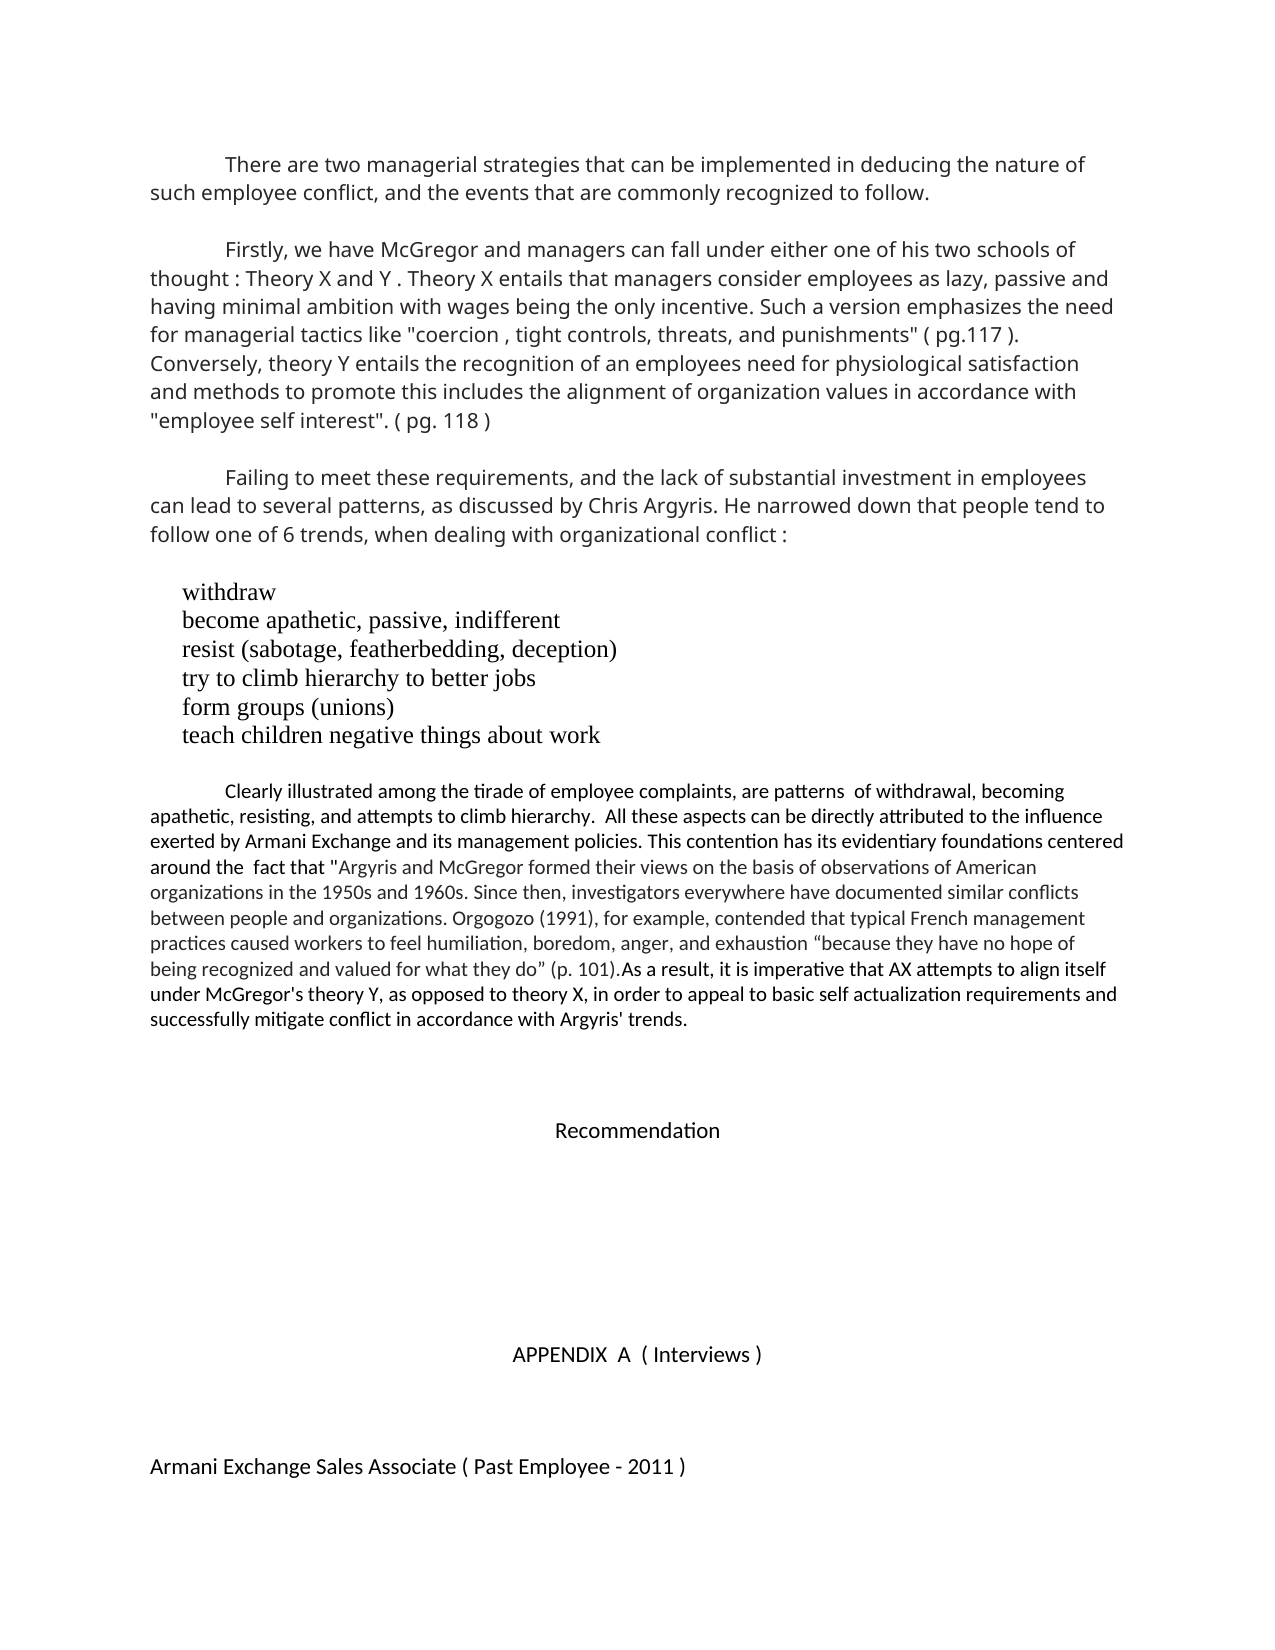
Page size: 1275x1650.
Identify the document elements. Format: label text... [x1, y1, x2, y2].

text  resist (sabotage, featherbedding, deception) [150, 634, 1125, 663]
text Firstly, we have McGregor and managers can fall under either one of his two schools of thought : Theory X and Y . Theory X entails that managers consider employees as lazy, passive and having minimal ambition with wages being the only incentive. Such a version emphasizes the need for managerial tactics like "coercion , tight controls, threats, and punishments" ( pg.117 ). Conversely, theory Y entails the recognition of an employees need for physiological satisfaction and methods to promote this includes the alignment of organization values in accordance with "employee self interest". ( pg. 118 ) [150, 235, 1125, 434]
text There are two managerial strategies that can be implemented in deducing the nature of such employee conflict, and the events that are commonly recognized to follow. [150, 150, 1125, 207]
text  try to climb hierarchy to better jobs [150, 663, 1125, 692]
text  become apathetic, passive, indifferent [150, 605, 1125, 634]
text Recommendation [150, 1116, 1125, 1144]
text Clearly illustrated among the tirade of employee complaints, are patterns of withdrawal, becoming apathetic, resisting, and attempts to climb hierarchy. All these aspects can be directly attributed to the influence exerted by Armani Exchange and its management policies. This contention has its evidentiary foundations centered around the fact that "Argyris and McGregor formed their views on the basis of observations of American organizations in the 1950s and 1960s. Since then, investigators everywhere have documented similar conflicts between people and organizations. Orgogozo (1991), for example, contended that typical French management practices caused workers to feel humiliation, boredom, anger, and exhaustion “because they have no hope of being recognized and valued for what they do” (p. 101).As a result, it is imperative that AX attempts to align itself under McGregor's theory Y, as opposed to theory X, in order to appeal to basic self actualization requirements and successfully mitigate conflict in accordance with Argyris' trends. [150, 778, 1125, 1032]
text  withdraw [150, 577, 1125, 605]
text Failing to meet these requirements, and the lack of substantial investment in employees can lead to several patterns, as discussed by Chris Argyris. He narrowed down that people tend to follow one of 6 trends, when dealing with organizational conflict : [150, 463, 1125, 548]
text  form groups (unions) [150, 692, 1125, 720]
text Armani Exchange Sales Associate ( Past Employee - 2011 ) [150, 1452, 1125, 1480]
text  teach children negative things about work [150, 720, 1125, 749]
text APPENDIX A ( Interviews ) [150, 1340, 1125, 1368]
